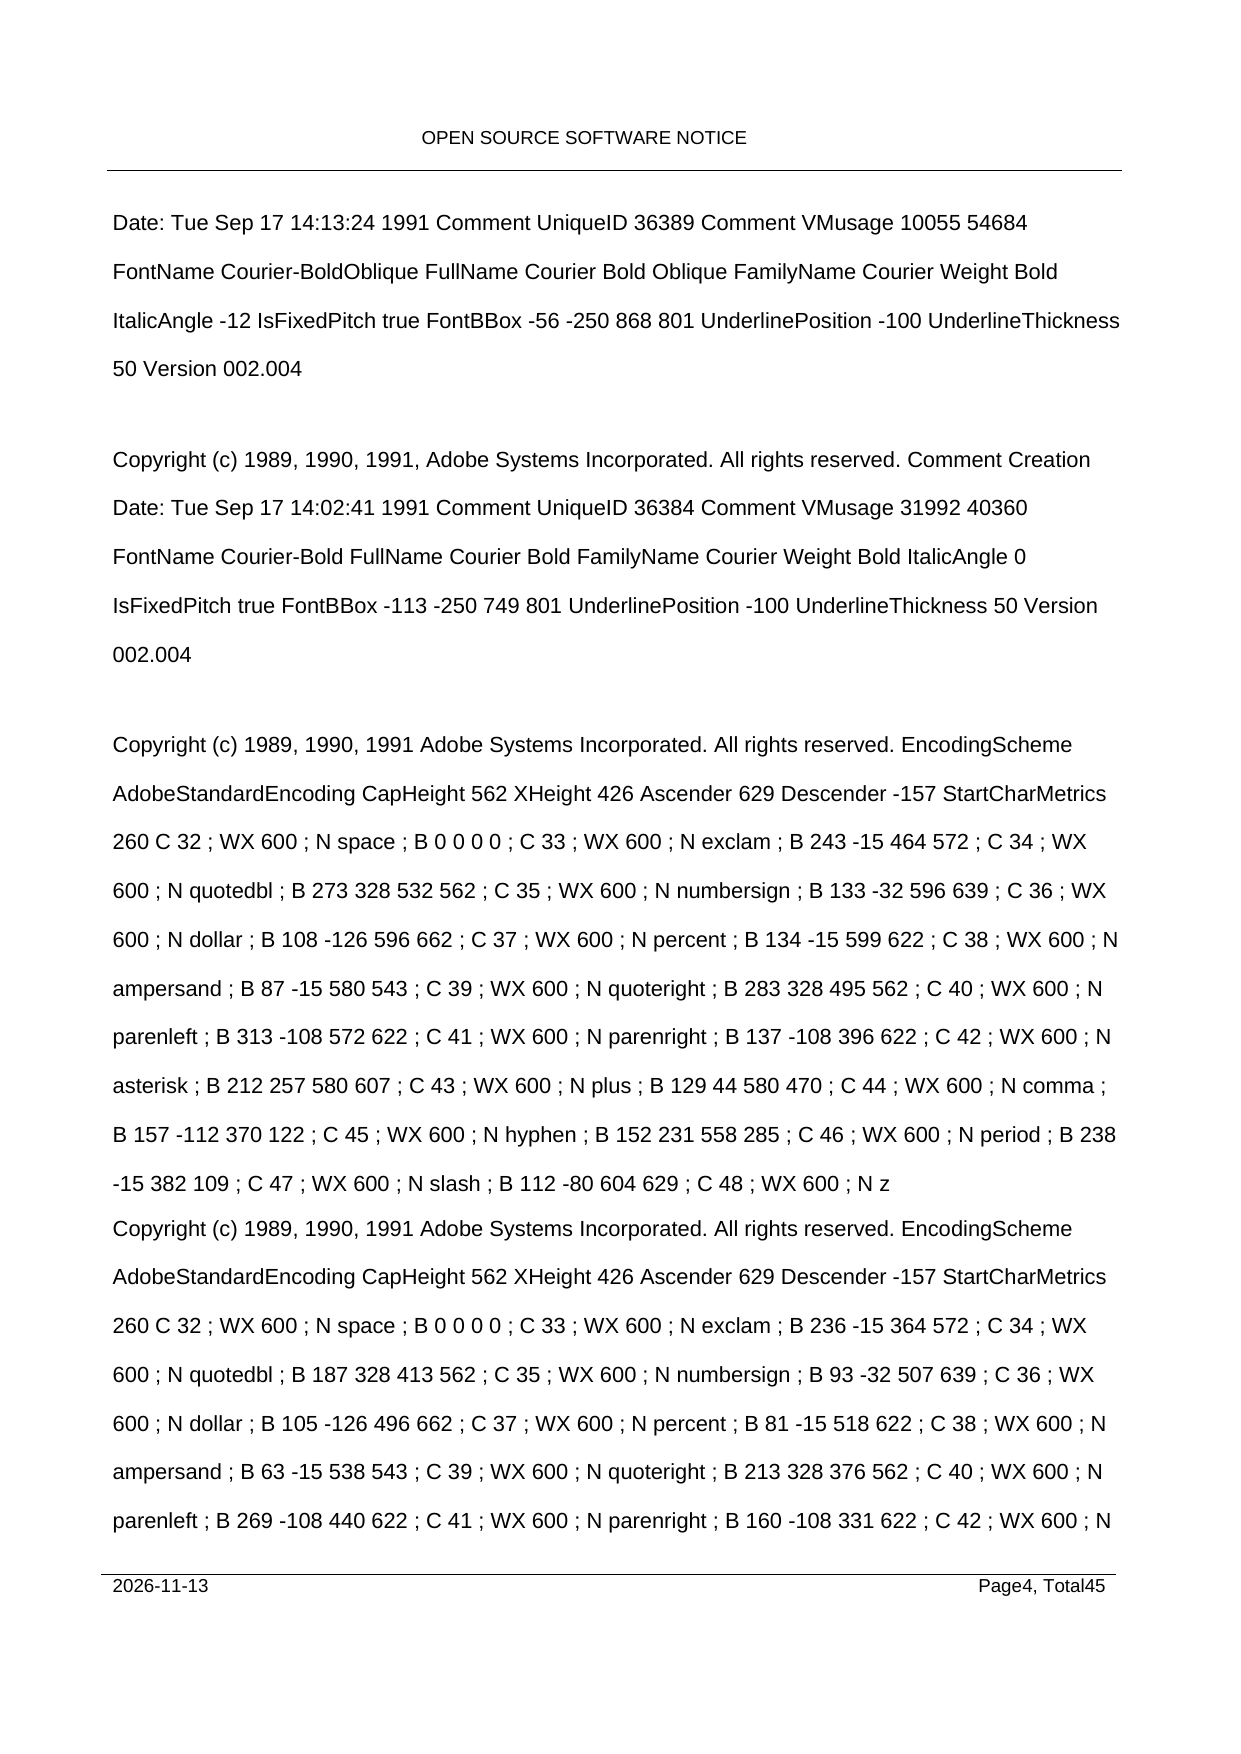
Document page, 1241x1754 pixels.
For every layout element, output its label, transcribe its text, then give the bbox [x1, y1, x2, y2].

text Copyright (c) 1989, 1990, 1991 Adobe Systems Incorporated. All rights reserved. EncodingScheme AdobeStandardEncoding CapHeight 562 XHeight 426 Ascender 629 Descender -157 StartCharMetrics 260 C 32 ; WX 600 ; N space ; B 0 0 0 0 ; C 33 ; WX 600 ; N exclam ; B 243 -15 464 572 ; C 34 ; WX 600 ; N quotedbl ; B 273 328 532 562 ; C 35 ; WX 600 ; N numbersign ; B 133 -32 596 639 ; C 36 ; WX 600 ; N dollar ; B 108 -126 596 662 ; C 37 ; WX 600 ; N percent ; B 134 -15 599 622 ; C 38 ; WX 600 ; N ampersand ; B 87 -15 580 543 ; C 39 ; WX 600 ; N quoteright ; B 283 328 495 562 ; C 40 ; WX 600 ; N parenleft ; B 313 -108 572 622 ; C 41 ; WX 600 ; N parenright ; B 137 -108 396 622 ; C 42 ; WX 600 ; N asterisk ; B 212 257 580 607 ; C 43 ; WX 600 ; N plus ; B 129 44 580 470 ; C 44 ; WX 600 ; N comma ; B 157 -112 370 122 ; C 45 ; WX 600 ; N hyphen ; B 152 231 558 285 ; C 46 ; WX 600 ; N period ; B 238 -15 382 109 ; C 47 ; WX 600 ; N slash ; B 112 -80 604 629 ; C 48 ; WX 600 ; N z [112, 728, 1128, 1199]
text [112, 1212, 1128, 1537]
text Copyright (c) 1989, 1990, 1991, Adobe Systems Incorporated. All rights reserved. Comment Creation Date: Tue Sep 17 14:02:41 1991 Comment UniqueID 36384 Comment VMusage 31992 40360 FontName Courier-Bold FullName Courier Bold FamilyName Courier Weight Bold ItalicAngle 0 IsFixedPitch true FontBBox -113 -250 749 801 UnderlinePosition -100 UnderlineThickness 50 Version 002.004 [112, 443, 1128, 670]
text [112, 206, 1128, 385]
